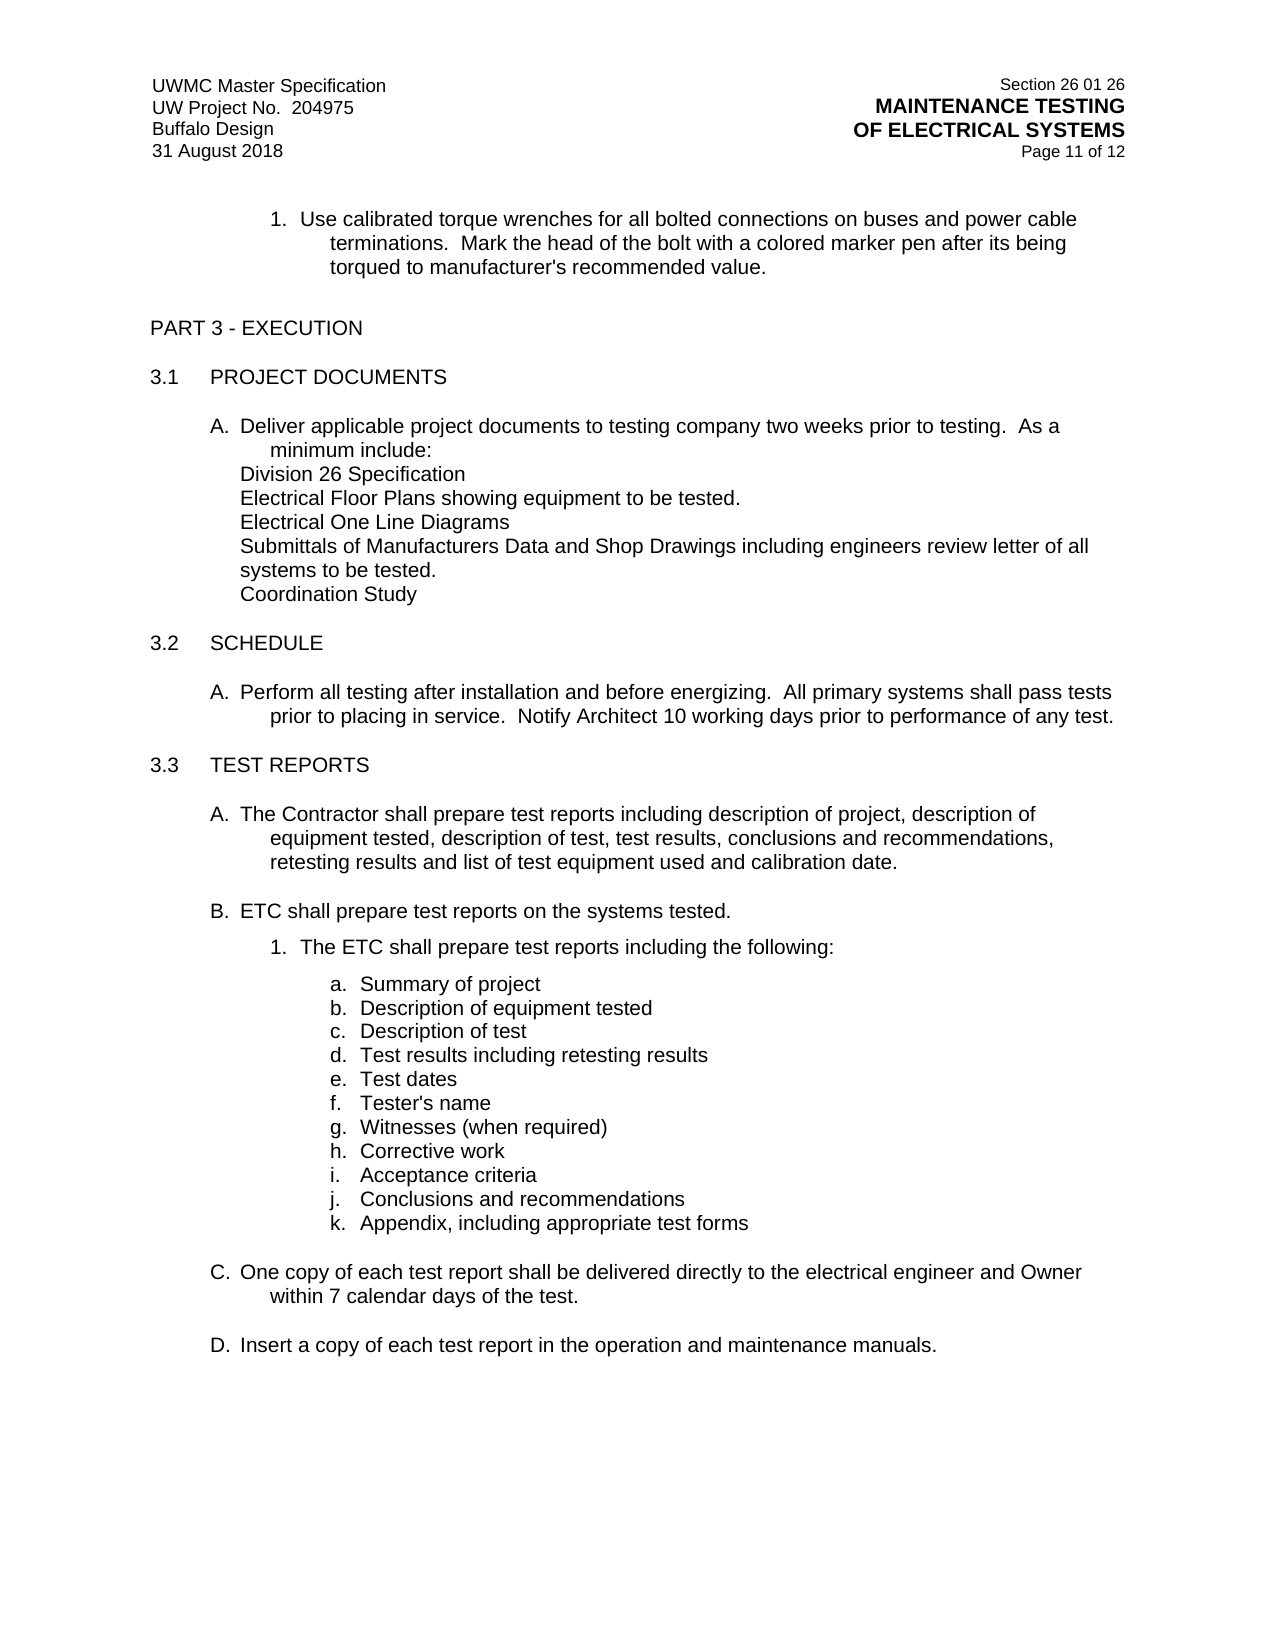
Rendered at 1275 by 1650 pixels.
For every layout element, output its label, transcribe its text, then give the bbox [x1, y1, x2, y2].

text Summary of project [330, 971, 1125, 995]
text Witnesses (when required) [330, 1115, 1125, 1139]
text Use calibrated torque wrenches for all bolted connections on buses and power cable terminations. Mark the head of the bolt with a colored marker pen after its being torqued to manufacturer's recommended value. [270, 207, 1125, 279]
text PROJECT DOCUMENTS [150, 365, 1125, 389]
text TEST REPORTS [150, 753, 1125, 777]
text One copy of each test report shall be delivered directly to the electrical engineer and Owner within 7 calendar days of the test. [210, 1260, 1125, 1308]
text SCHEDULE [150, 631, 1125, 655]
text Acceptance criteria [330, 1163, 1125, 1187]
text Electrical One Line Diagrams [240, 510, 1125, 534]
text Corrective work [330, 1139, 1125, 1163]
text Division 26 Specification [240, 462, 1125, 486]
text ETC shall prepare test reports on the systems tested. [210, 898, 1125, 922]
text Description of test [330, 1019, 1125, 1043]
text EXECUTION [150, 316, 1125, 340]
text Coordination Study [240, 582, 1125, 606]
text The ETC shall prepare test reports including the following: [270, 935, 1125, 959]
text Submittals of Manufacturers Data and Shop Drawings including engineers review letter of all systems to be tested. [240, 534, 1125, 582]
text Test results including retesting results [330, 1043, 1125, 1067]
text Deliver applicable project documents to testing company two weeks prior to testing. As a minimum include: [210, 414, 1125, 462]
text Electrical Floor Plans showing equipment to be tested. [240, 486, 1125, 510]
text Test dates [330, 1067, 1125, 1091]
text Appendix, including appropriate test forms [330, 1211, 1125, 1235]
text Perform all testing after installation and before energizing. All primary systems shall pass tests prior to placing in service. Notify Architect 10 working days prior to performance of any test. [210, 680, 1125, 728]
text The Contractor shall prepare test reports including description of project, description of equipment tested, description of test, test results, conclusions and recommendations, retesting results and list of test equipment used and calibration date. [210, 802, 1125, 873]
text Tester's name [330, 1091, 1125, 1115]
text Conclusions and recommendations [330, 1187, 1125, 1211]
text Insert a copy of each test report in the operation and maintenance manuals. [210, 1333, 1125, 1357]
text Description of equipment tested [330, 995, 1125, 1019]
